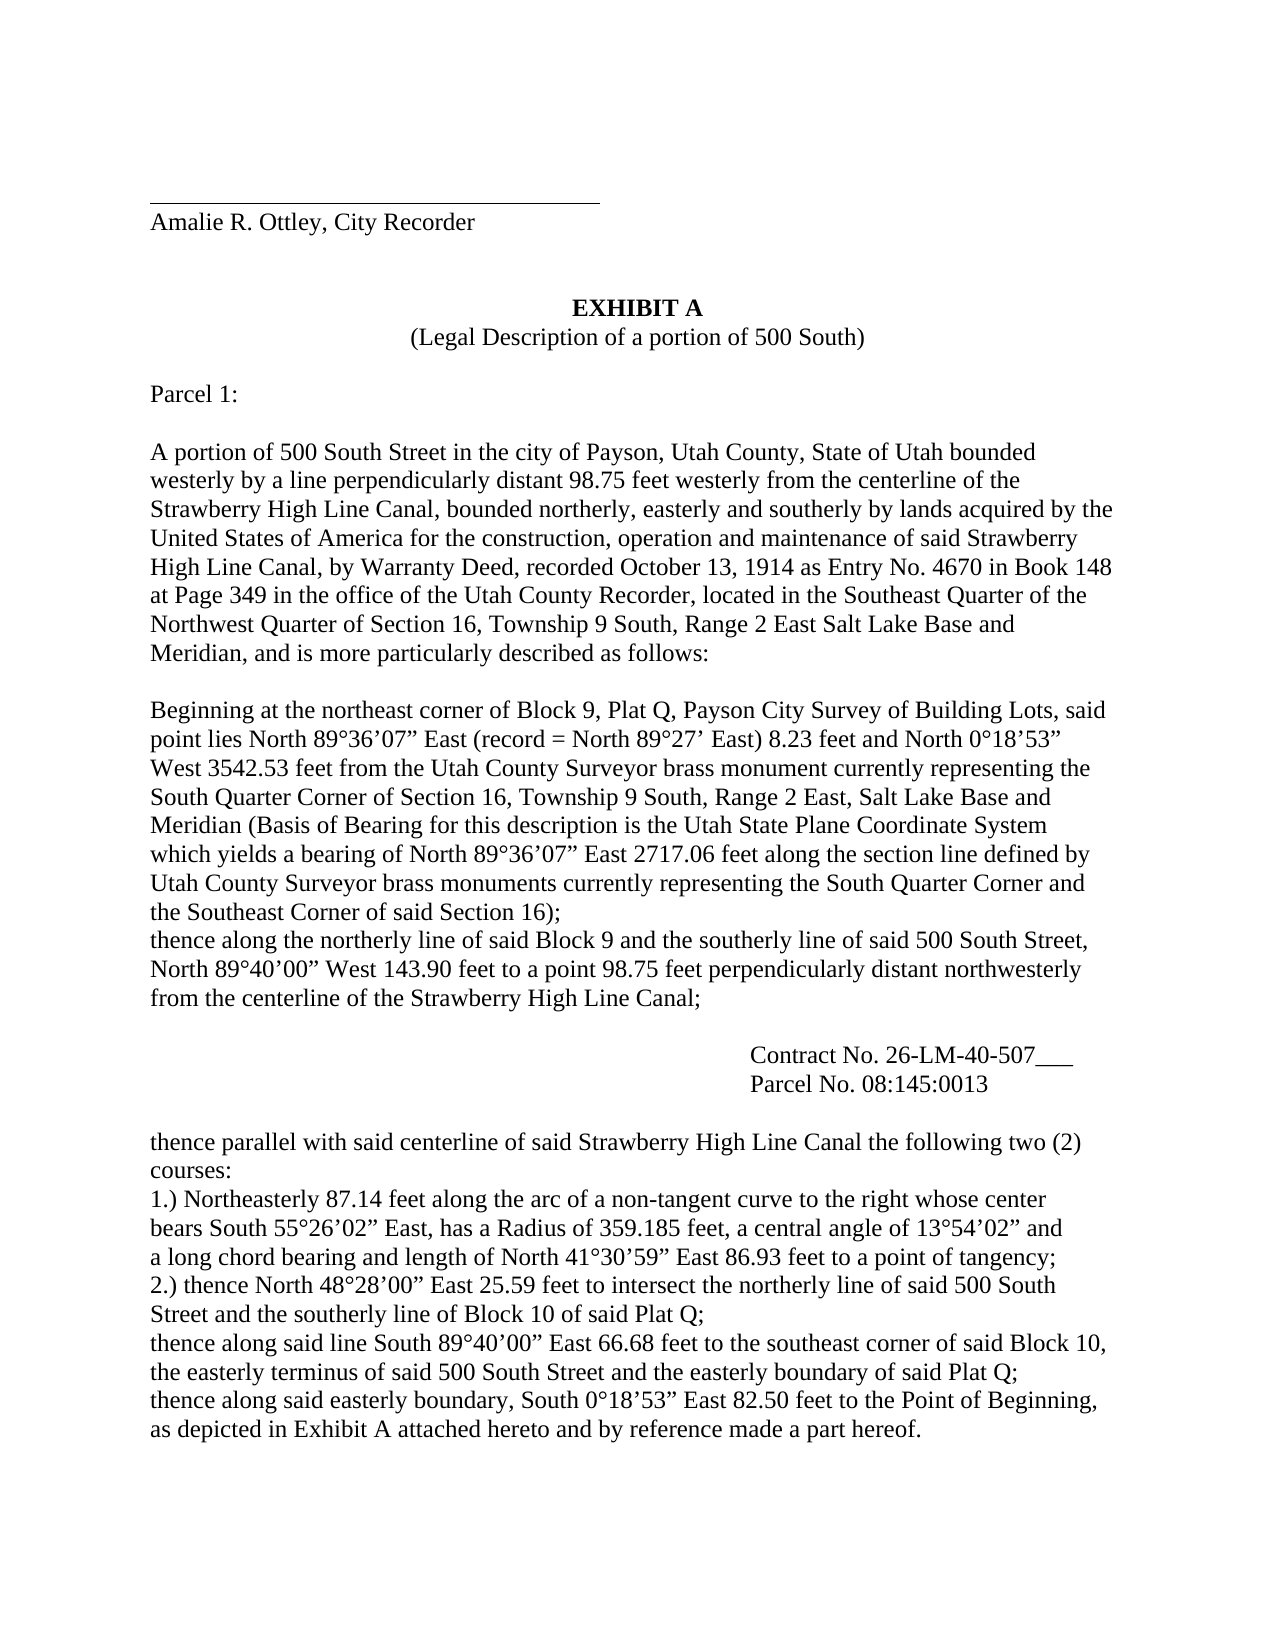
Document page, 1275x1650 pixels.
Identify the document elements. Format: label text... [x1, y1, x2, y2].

text Parcel 1: [150, 379, 1125, 408]
text courses: [150, 1156, 1125, 1184]
text thence along said easterly boundary, South 0°18’53” East 82.50 feet to the Point of Beginning, [150, 1386, 1125, 1414]
text Amalie R. Ottley, City Recorder [150, 207, 1125, 236]
text westerly by a line perpendicularly distant 98.75 feet westerly from the centerline of the [150, 466, 1125, 494]
text a long chord bearing and length of North 41°30’59” East 86.93 feet to a point of tangency; [150, 1242, 1125, 1271]
text point lies North 89°36’07” East (record = North 89°27’ East) 8.23 feet and North 0°18’53” [150, 724, 1125, 753]
text High Line Canal, by Warranty Deed, recorded October 13, 1914 as Entry No. 4670 in Book 148 [150, 552, 1125, 581]
text Northwest Quarter of Section 16, Township 9 South, Range 2 East Salt Lake Base and [150, 609, 1125, 638]
text A portion of 500 South Street in the city of Payson, Utah County, State of Utah bounded [150, 437, 1125, 466]
text Meridian (Basis of Bearing for this description is the Utah State Plane Coordinate System [150, 811, 1125, 839]
text at Page 349 in the office of the Utah County Recorder, located in the Southeast Quarter of the [150, 581, 1125, 609]
text as depicted in Exhibit A attached hereto and by reference made a part hereof. [150, 1414, 1125, 1443]
text Parcel No. 08:145:0013 [675, 1069, 1125, 1098]
text the easterly terminus of said 500 South Street and the easterly boundary of said Plat Q; [150, 1357, 1125, 1386]
text thence along said line South 89°40’00” East 66.68 feet to the southeast corner of said Block 10, [150, 1328, 1125, 1357]
text Meridian, and is more particularly described as follows: [150, 638, 1125, 667]
text West 3542.53 feet from the Utah County Surveyor brass monument currently representing the [150, 753, 1125, 782]
text 1.) Northeasterly 87.14 feet along the arc of a non-tangent curve to the right whose center [150, 1184, 1125, 1213]
text from the centerline of the Strawberry High Line Canal; [150, 983, 1125, 1012]
text 2.) thence North 48°28’00” East 25.59 feet to intersect the northerly line of said 500 South [150, 1271, 1125, 1299]
text North 89°40’00” West 143.90 feet to a point 98.75 feet perpendicularly distant northwesterly [150, 954, 1125, 983]
text Beginning at the northeast corner of Block 9, Plat Q, Payson City Survey of Building Lots, said [150, 696, 1125, 724]
text United States of America for the construction, operation and maintenance of said Strawberry [150, 523, 1125, 552]
text thence parallel with said centerline of said Strawberry High Line Canal the following two (2) [150, 1127, 1125, 1156]
text bears South 55°26’02” East, has a Radius of 359.185 feet, a central angle of 13°54’02” and [150, 1213, 1125, 1242]
text Contract No. 26-LM-40-507___ [675, 1041, 1125, 1069]
text Street and the southerly line of Block 10 of said Plat Q; [150, 1299, 1125, 1328]
text EXHIBIT A [150, 293, 1125, 322]
text (Legal Description of a portion of 500 South) [150, 322, 1125, 351]
text the Southeast Corner of said Section 16); [150, 897, 1125, 926]
text Strawberry High Line Canal, bounded northerly, easterly and southerly by lands acquired by the [150, 494, 1125, 523]
text thence along the northerly line of said Block 9 and the southerly line of said 500 South Street, [150, 926, 1125, 954]
text Utah County Surveyor brass monuments currently representing the South Quarter Corner and [150, 868, 1125, 897]
text South Quarter Corner of Section 16, Township 9 South, Range 2 East, Salt Lake Base and [150, 782, 1125, 811]
text which yields a bearing of North 89°36’07” East 2717.06 feet along the section line defined by [150, 839, 1125, 868]
